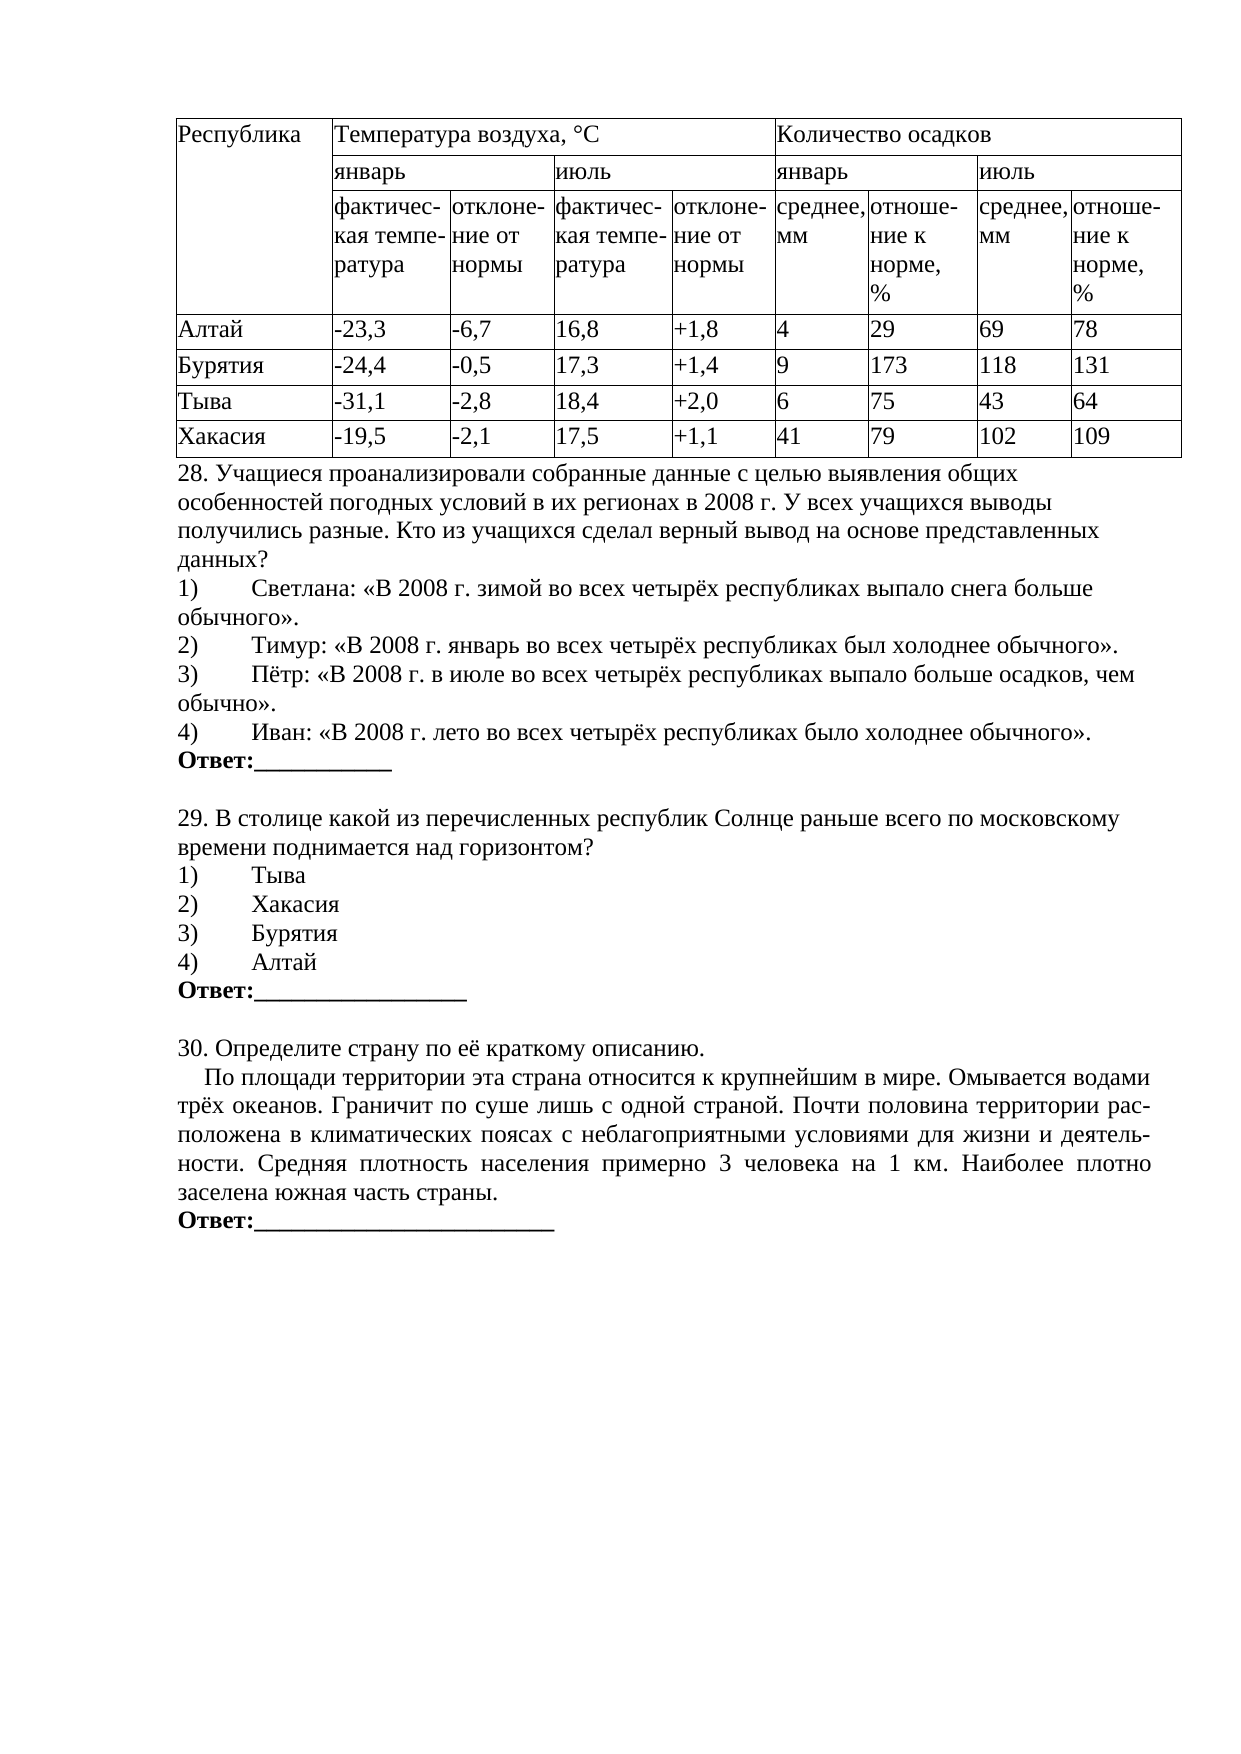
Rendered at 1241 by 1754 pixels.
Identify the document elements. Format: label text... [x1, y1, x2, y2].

text 28. Учащиеся проанализировали собранные данные с целью выявления общих особенностей погодных условий в их регионах в 2008 г. У всех учащихся выводы получились разные. Кто из учащихся сделал верный вывод на основе представленных данных? [177, 458, 1152, 573]
table_cell среднее, мм [776, 191, 868, 313]
text Ответ:___________ [177, 746, 1152, 774]
table_cell 109 [1072, 421, 1181, 457]
table_cell 131 [1072, 350, 1181, 385]
text 3) Пётр: «В 2008 г. в июле во всех четырёх республиках выпало больше осадков, чем обычно». [177, 659, 1152, 717]
text 4) Алтай [177, 947, 1152, 976]
table_cell отклонение от нормы [673, 191, 775, 313]
text По площади территории эта страна относится к крупнейшим в мире. Омывается водами трёх океанов. Граничит по суше лишь с одной страной. Почти половина территории рас-положена в климатических поясах с неблагоприятными условиями для жизни и деятель-ности. Средняя плотность населения примерно 3 человека на 1 км. Наиболее плотно заселена южная часть страны. [177, 1062, 1152, 1206]
text 1) Тыва [177, 861, 1152, 889]
text 29. В столице какой из перечисленных республик Солнце раньше всего по московскому времени поднимается над горизонтом? [177, 803, 1152, 861]
table_cell отклонение от нормы [451, 191, 554, 313]
table_cell Тыва [177, 386, 332, 420]
text Ответ:_________________ [177, 976, 1152, 1004]
table_cell Хакасия [177, 421, 332, 457]
table_cell фактическая температура [555, 191, 672, 313]
table_header Температура воздуха, °С [333, 119, 775, 155]
table_cell -0,5 [451, 350, 554, 385]
table_cell -24,4 [333, 350, 450, 385]
table_cell июль [978, 156, 1181, 190]
table_cell 43 [978, 386, 1071, 420]
table_cell +2,0 [673, 386, 775, 420]
table_cell 75 [869, 386, 977, 420]
table_cell -23,3 [333, 315, 450, 349]
table_cell -31,1 [333, 386, 450, 420]
table_cell отношение к норме, % [869, 191, 977, 313]
table_cell 29 [869, 315, 977, 349]
table_cell -6,7 [451, 315, 554, 349]
table_cell 78 [1072, 315, 1181, 349]
text 2) Тимур: «В 2008 г. январь во всех четырёх республиках был холоднее обычного». [177, 631, 1152, 659]
table_cell 79 [869, 421, 977, 457]
table_cell +1,8 [673, 315, 775, 349]
table_cell 18,4 [555, 386, 672, 420]
table_cell 69 [978, 315, 1071, 349]
table_cell 64 [1072, 386, 1181, 420]
text 3) Бурятия [177, 918, 1152, 947]
table_cell 41 [776, 421, 868, 457]
table_cell фактическая температура [333, 191, 450, 313]
table_cell 118 [978, 350, 1071, 385]
text 4) Иван: «В 2008 г. лето во всех четырёх республиках было холоднее обычного». [177, 717, 1152, 746]
table_cell 6 [776, 386, 868, 420]
table_cell 173 [869, 350, 977, 385]
text 1) Светлана: «В 2008 г. зимой во всех четырёх республиках выпало снега больше обычного». [177, 573, 1152, 631]
text 2) Хакасия [177, 889, 1152, 918]
text 30. Определите страну по её краткому описанию. [177, 1033, 1152, 1062]
table_cell 16,8 [555, 315, 672, 349]
table_cell Бурятия [177, 350, 332, 385]
table_header Республика [177, 119, 332, 313]
table_cell январь [776, 156, 977, 190]
table_cell 9 [776, 350, 868, 385]
table_cell отношение к норме, % [1072, 191, 1181, 313]
table_cell 102 [978, 421, 1071, 457]
table_cell июль [555, 156, 775, 190]
table_cell -2,8 [451, 386, 554, 420]
table_cell -19,5 [333, 421, 450, 457]
table_cell 17,3 [555, 350, 672, 385]
table_cell январь [333, 156, 554, 190]
table_cell +1,1 [673, 421, 775, 457]
table_cell 4 [776, 315, 868, 349]
table_cell -2,1 [451, 421, 554, 457]
table_cell +1,4 [673, 350, 775, 385]
text Ответ:________________________ [177, 1206, 1152, 1234]
table_header Количество осадков [776, 119, 1181, 155]
table_cell Алтай [177, 315, 332, 349]
table_cell 17,5 [555, 421, 672, 457]
table_cell среднее, мм [978, 191, 1071, 313]
